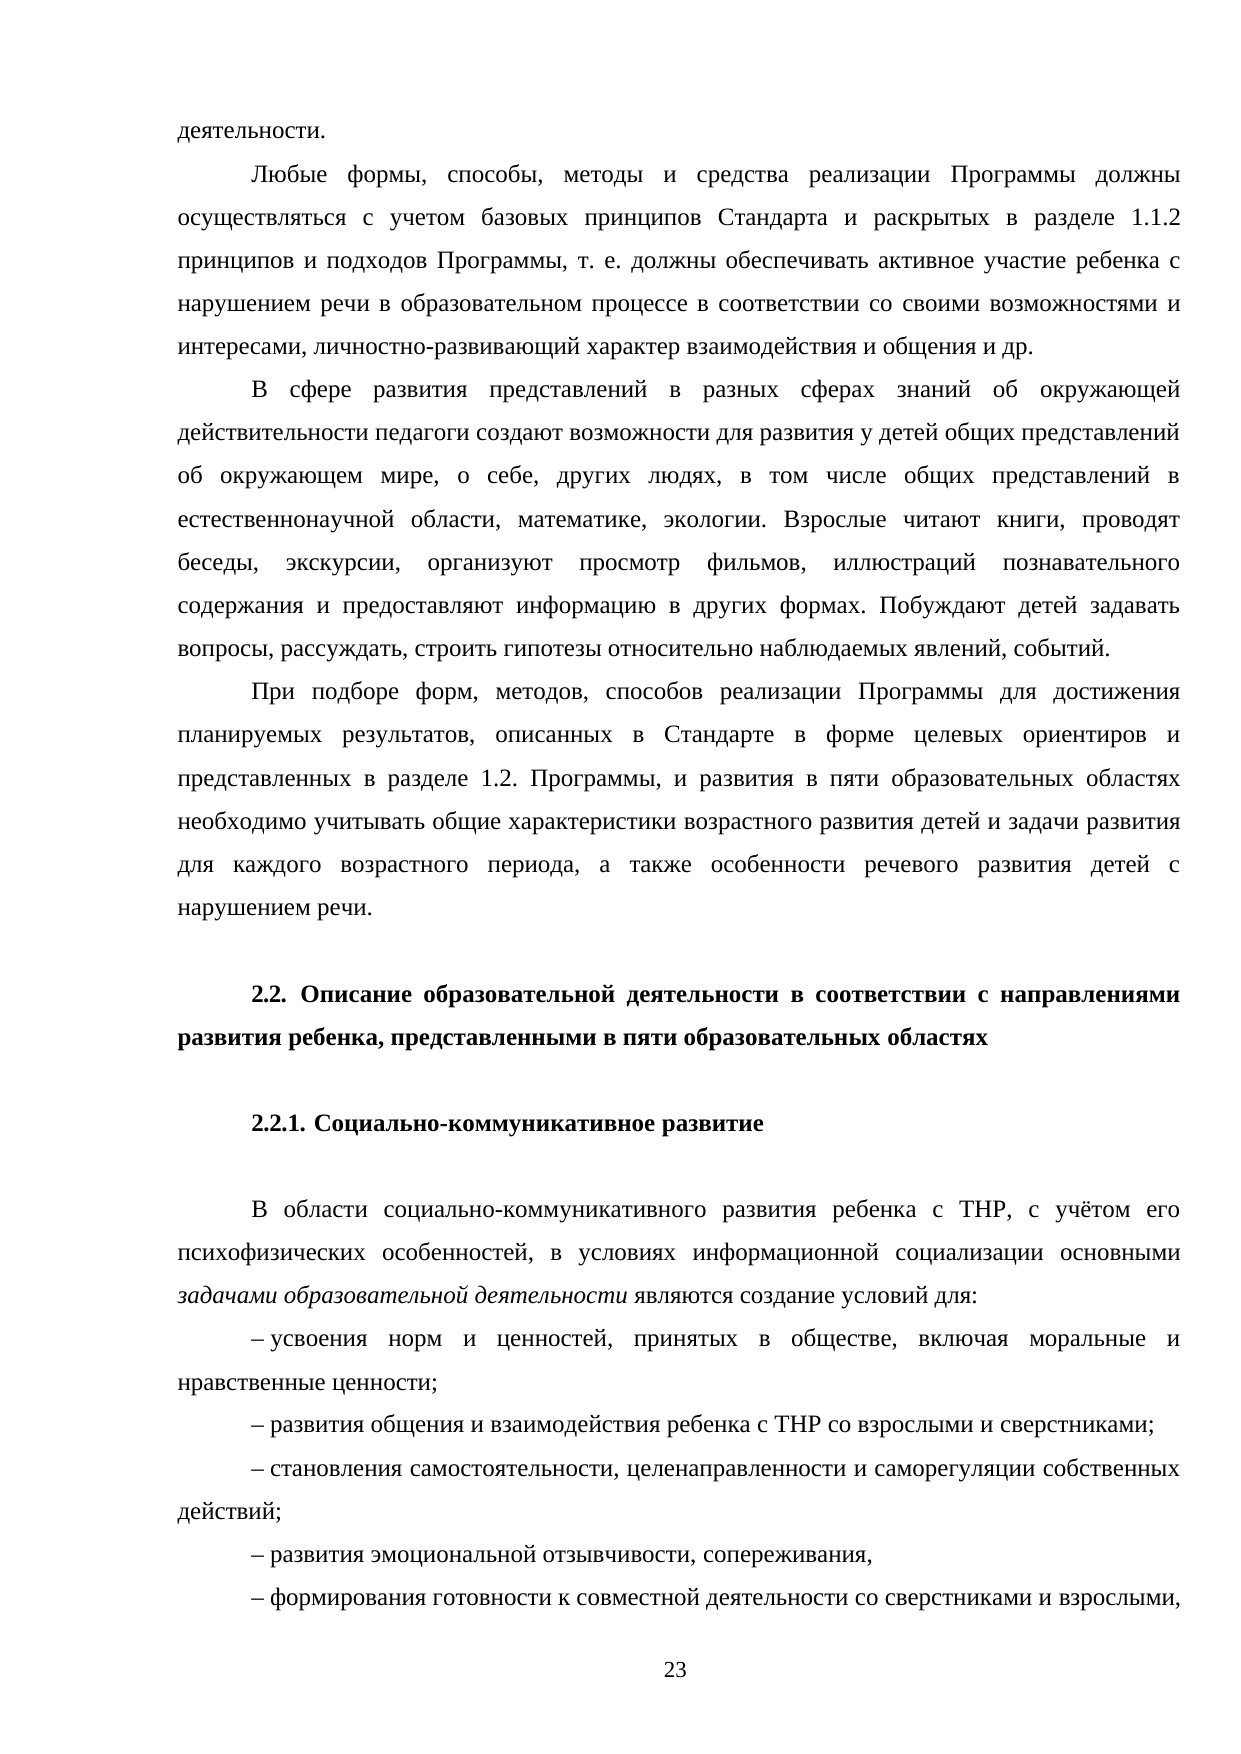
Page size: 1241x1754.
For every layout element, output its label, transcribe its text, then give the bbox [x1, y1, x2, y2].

list становления самостоятельности, целенаправленности и саморегуляции собственных действий; [177, 1453, 1181, 1524]
subtitle Описание образовательной деятельности в соответствии с направлениями развития ребенка, представленными в пяти образовательных областях [177, 979, 1181, 1051]
text В области социально-коммуникативного развития ребенка с ТНР, с учётом его психофизических особенностей, в условиях информационной социализации основными задачами образовательной деятельности являются создание условий для: [177, 1194, 1182, 1309]
text Любые формы, способы, методы и средства реализации Программы должны осуществляться с учетом базовых принципов Стандарта и раскрытых в разделе 1.1.2 принципов и подходов Программы, т. е. должны обеспечивать активное участие ребенка с нарушением речи в образовательном процессе в соответствии со своими возможностями и интересами, личностно-развивающий характер взаимодействия и общения и др. [177, 159, 1182, 360]
text В сфере развития представлений в разных сферах знаний об окружающей действительности педагоги создают возможности для развития у детей общих представлений об окружающем мире, о себе, других людях, в том числе общих представлений в естественнонаучной области, математике, экологии. Взрослые читают книги, проводят беседы, экскурсии, организуют просмотр фильмов, иллюстраций познавательного содержания и предоставляют информацию в других формах. Побуждают детей задавать вопросы, рассуждать, строить гипотезы относительно наблюдаемых явлений, событий. [177, 374, 1181, 662]
list усвоения норм и ценностей, принятых в обществе, включая моральные и нравственные ценности; [177, 1323, 1181, 1395]
text деятельности. [177, 115, 1194, 144]
subtitle Социально-коммуникативное развитие [251, 1108, 1194, 1137]
list развития эмоциональной отзывчивости, сопереживания, [177, 1539, 1194, 1568]
list формирования готовности к совместной деятельности со сверстниками и взрослыми, [177, 1582, 1194, 1611]
text При подборе форм, методов, способов реализации Программы для достижения планируемых результатов, описанных в Стандарте в форме целевых ориентиров и представленных в разделе 1.2. Программы, и развития в пяти образовательных областях необходимо учитывать общие характеристики возрастного развития детей и задачи развития для каждого возрастного периода, а также особенности речевого развития детей с нарушением речи. [177, 676, 1182, 921]
list развития общения и взаимодействия ребенка с ТНР со взрослыми и сверстниками; [177, 1410, 1194, 1438]
